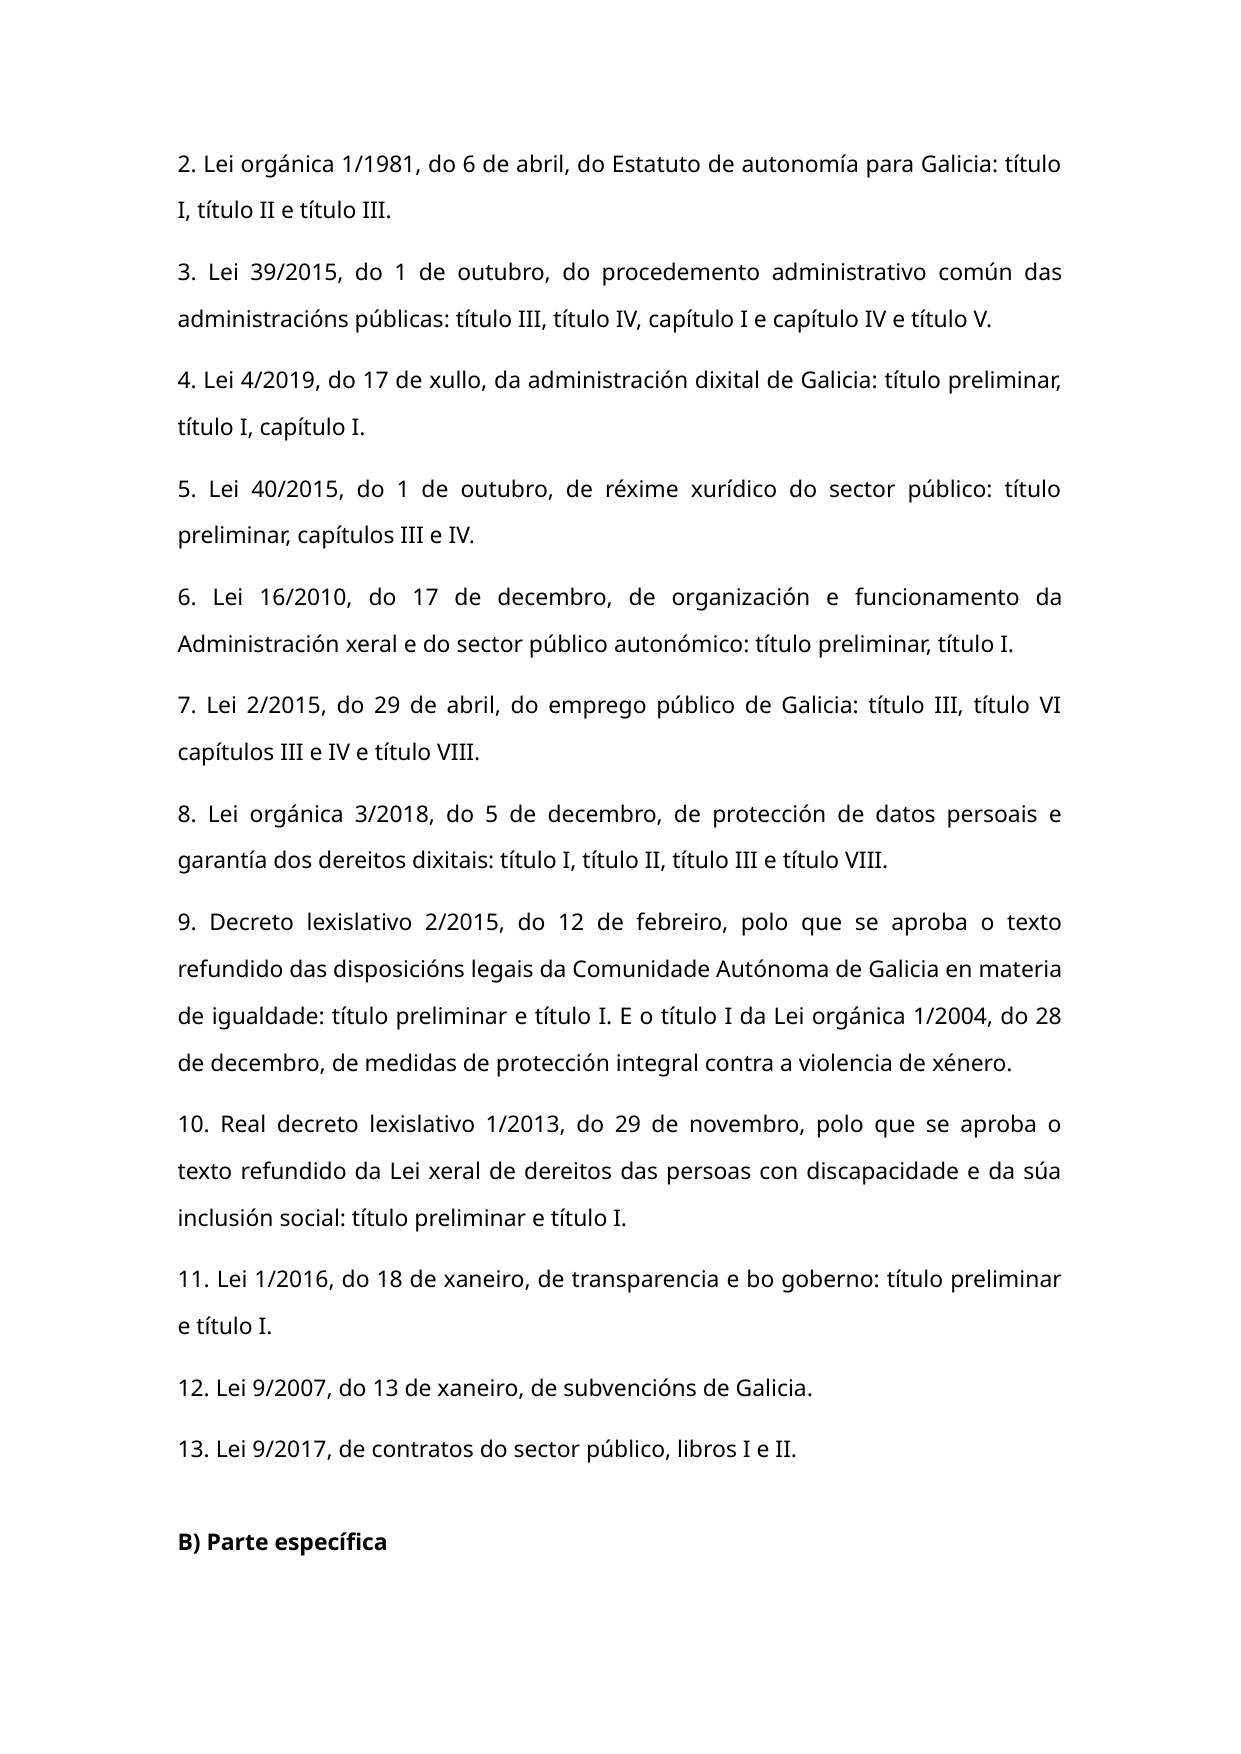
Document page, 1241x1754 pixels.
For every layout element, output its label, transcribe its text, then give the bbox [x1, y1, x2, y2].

text B) Parte específica [177, 1526, 1063, 1557]
text 12. Lei 9/2007, do 13 de xaneiro, de subvencións de Galicia. [177, 1372, 1063, 1403]
text 9. Decreto lexislativo 2/2015, do 12 de febreiro, polo que se aproba o texto refundido das disposicións legais da Comunidade Autónoma de Galicia en materia de igualdade: título preliminar e título I. E o título I da Lei orgánica 1/2004, do 28 de decembro, de medidas de protección integral contra a violencia de xénero. [177, 906, 1063, 1078]
text 2. Lei orgánica 1/1981, do 6 de abril, do Estatuto de autonomía para Galicia: título I, título II e título III. [177, 148, 1063, 226]
text 8. Lei orgánica 3/2018, do 5 de decembro, de protección de datos persoais e garantía dos dereitos dixitais: título I, título II, título III e título VIII. [177, 798, 1063, 876]
text 7. Lei 2/2015, do 29 de abril, do emprego público de Galicia: título III, título VI capítulos III e IV e título VIII. [177, 689, 1063, 767]
text 3. Lei 39/2015, do 1 de outubro, do procedemento administrativo común das administracións públicas: título III, título IV, capítulo I e capítulo IV e título V. [177, 256, 1063, 334]
text 4. Lei 4/2019, do 17 de xullo, da administración dixital de Galicia: título preliminar, título I, capítulo I. [177, 364, 1063, 442]
text 13. Lei 9/2017, de contratos do sector público, libros I e II. [177, 1433, 1063, 1464]
text 10. Real decreto lexislativo 1/2013, do 29 de novembro, polo que se aproba o texto refundido da Lei xeral de dereitos das persoas con discapacidade e da súa inclusión social: título preliminar e título I. [177, 1108, 1063, 1233]
text 5. Lei 40/2015, do 1 de outubro, de réxime xurídico do sector público: título preliminar, capítulos III e IV. [177, 473, 1063, 551]
text 6. Lei 16/2010, do 17 de decembro, de organización e funcionamento da Administración xeral e do sector público autonómico: título preliminar, título I. [177, 581, 1063, 659]
text 11. Lei 1/2016, do 18 de xaneiro, de transparencia e bo goberno: título preliminar e título I. [177, 1263, 1063, 1341]
